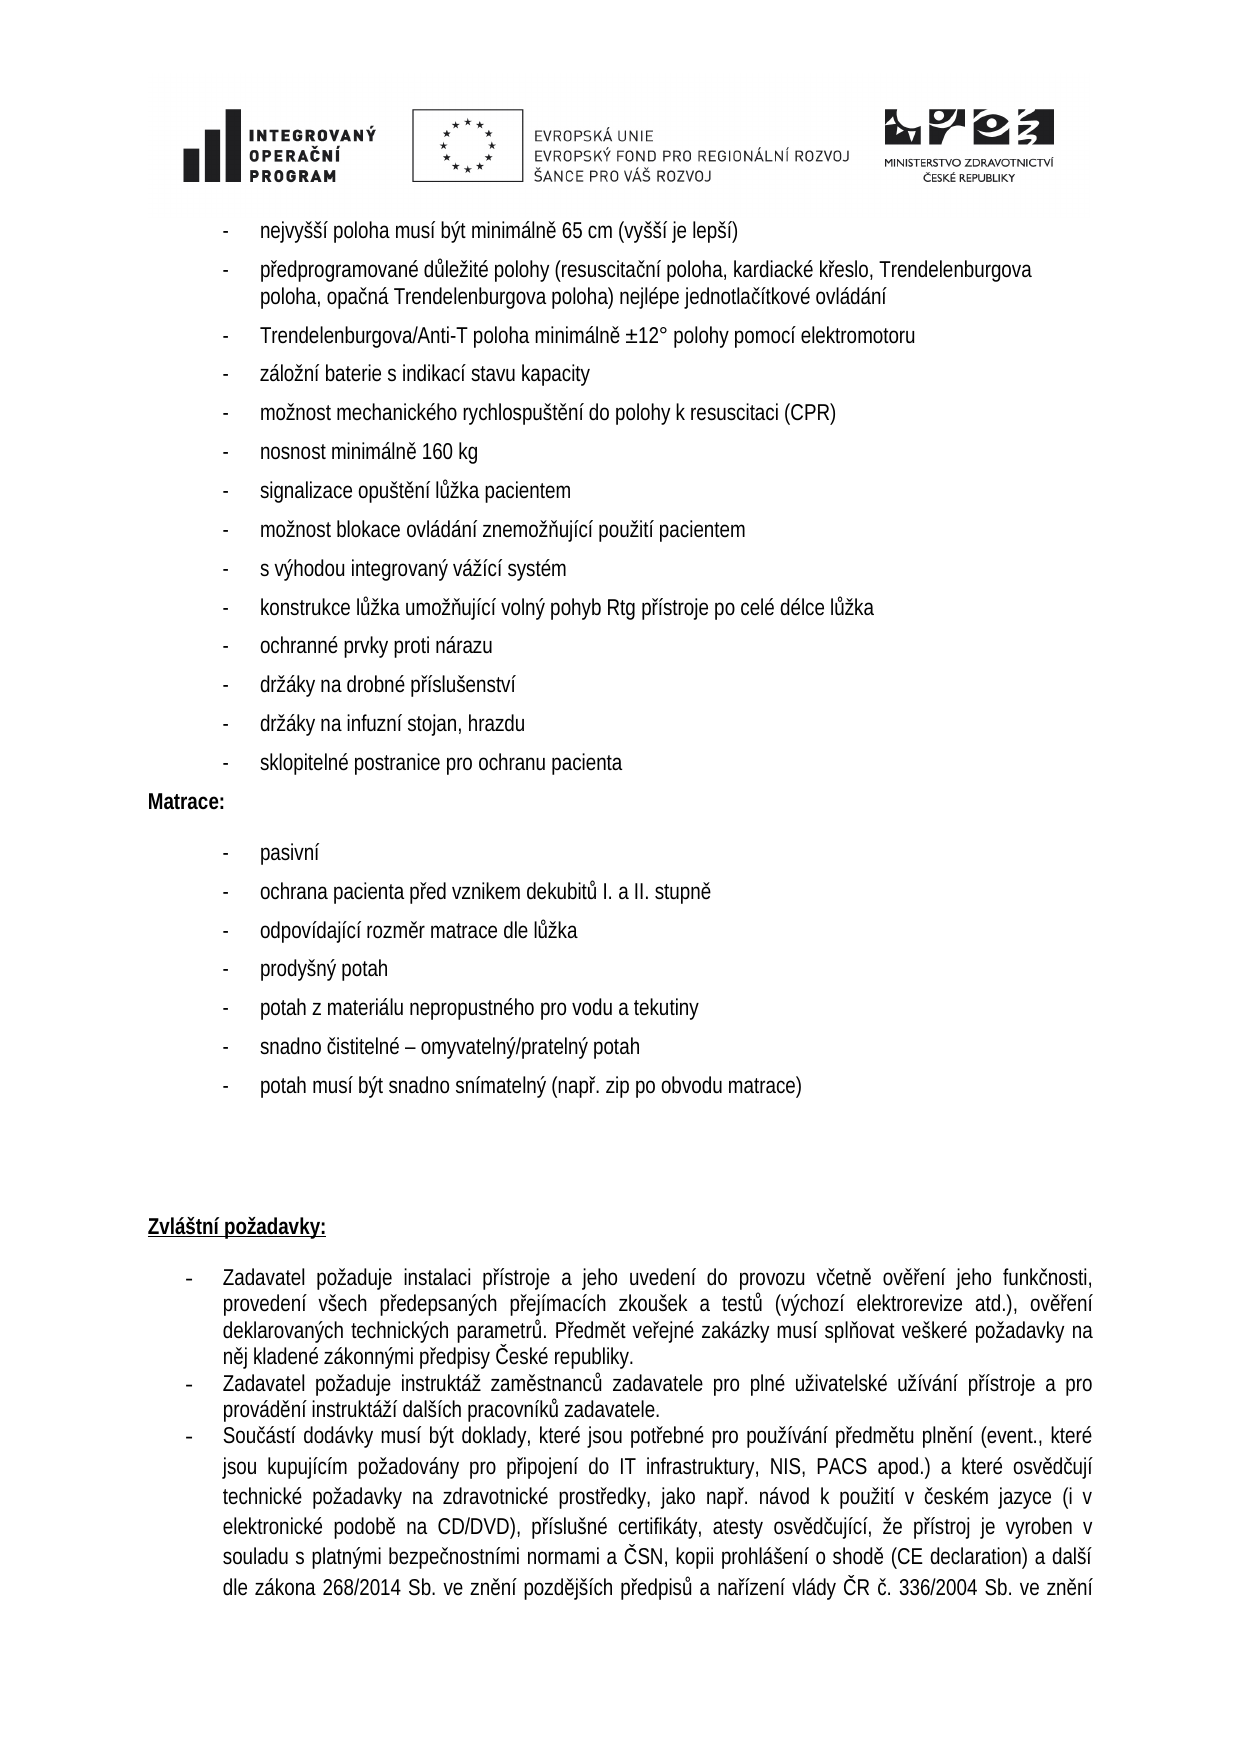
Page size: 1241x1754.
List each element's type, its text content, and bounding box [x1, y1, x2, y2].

list snadno čistitelné – omyvatelný/pratelný potah [222, 1033, 1093, 1059]
picture [147, 73, 1090, 218]
text Matrace: [148, 788, 1093, 814]
list pasivní [222, 839, 1093, 865]
list držáky na drobné příslušenství [222, 671, 1093, 698]
list Zadavatel požaduje instalaci přístroje a jeho uvedení do provozu včetně ověření jeho funkčnosti, provedení všech předepsaných přejímacích zkoušek a testů (výchozí elektrorevize atd.), ověření deklarovaných technických parametrů. Předmět veřejné zakázky musí splňovat veškeré požadavky na něj kladené zákonnými předpisy České republiky. [185, 1264, 1093, 1369]
list sklopitelné postranice pro ochranu pacienta [222, 749, 1093, 775]
list nejvyšší poloha musí být minimálně (vyšší je lepší) [222, 217, 1093, 244]
list držáky na infuzní stojan, hrazdu [222, 710, 1093, 736]
list prodyšný potah [222, 955, 1093, 982]
list možnost mechanického rychlospuštění do polohy k resuscitaci (CPR) [222, 399, 1093, 426]
list odpovídající rozměr matrace dle lůžka [222, 917, 1093, 943]
list s výhodou integrovaný vážící systém [222, 555, 1093, 581]
list záložní baterie s indikací stavu kapacity [222, 360, 1093, 387]
list konstrukce lůžka umožňující volný pohyb Rtg přístroje po celé délce lůžka [222, 593, 1093, 620]
list ochrana pacienta před vznikem dekubitů I. a II. stupně [222, 878, 1093, 904]
list Zadavatel požaduje instruktáž zaměstnanců zadavatele pro plné uživatelské užívání přístroje a pro provádění instruktáží dalších pracovníků zadavatele. [185, 1369, 1093, 1422]
list předprogramované důležité polohy (resuscitační poloha, kardiacké křeslo, Trendelenburgova poloha, opačná Trendelenburgova poloha) nejlépe jednotlačítkové ovládání [222, 256, 1093, 309]
list ochranné prvky proti nárazu [222, 632, 1093, 659]
list možnost blokace ovládání znemožňující použití pacientem [222, 516, 1093, 542]
list potah z materiálu nepropustného pro vodu a tekutiny [222, 994, 1093, 1021]
list potah musí být snadno snímatelný (např. zip po obvodu matrace) [222, 1072, 1093, 1098]
text Zvláštní požadavky: [148, 1213, 1093, 1239]
list signalizace opuštění lůžka pacientem [222, 477, 1093, 503]
list Trendelenburgova/Anti-T poloha minimálně ±12° polohy pomocí elektromotoru [222, 322, 1093, 348]
list nosnost minimálně [222, 438, 1093, 464]
